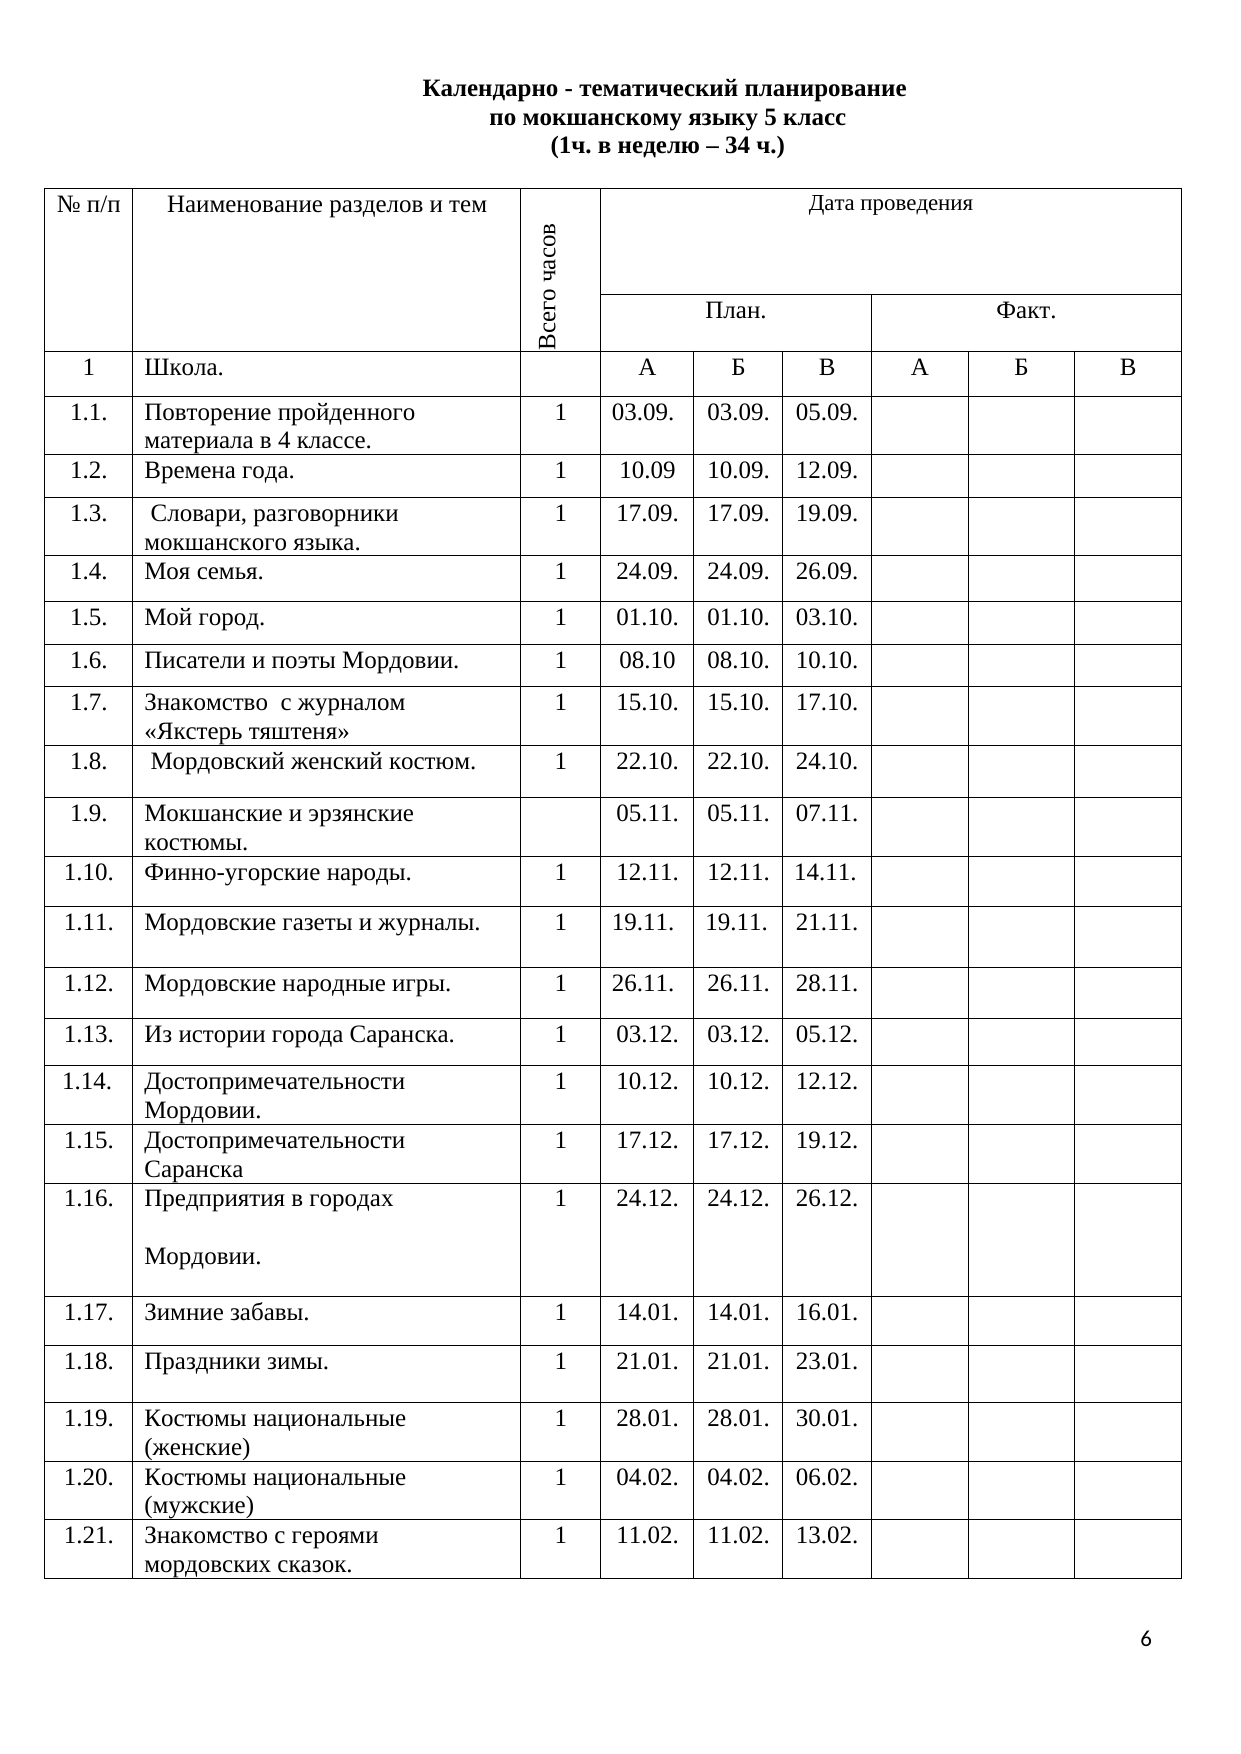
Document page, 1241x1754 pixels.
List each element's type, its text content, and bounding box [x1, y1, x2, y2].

table_cell Мордовский женский костюм. [133, 746, 520, 797]
table_cell Б [969, 352, 1074, 396]
table_cell 21.01. [694, 1346, 782, 1402]
table_cell 1.1. [45, 397, 132, 454]
table_cell [1075, 857, 1181, 906]
table_cell 17.09. [694, 498, 782, 555]
table_cell 1.13. [45, 1019, 132, 1065]
table_cell [872, 1462, 968, 1519]
table_cell 12.11. [601, 857, 693, 906]
table_cell [969, 455, 1074, 497]
table_cell 1.15. [45, 1125, 132, 1182]
table_cell [872, 687, 968, 745]
table_cell [1075, 498, 1181, 555]
table_cell 01.10. [601, 602, 693, 644]
table_cell [1075, 746, 1181, 797]
table_cell 04.02. [694, 1462, 782, 1519]
table_cell 04.02. [601, 1462, 693, 1519]
table_cell 1 [521, 857, 600, 906]
table_cell 1 [521, 907, 600, 967]
table_cell [969, 645, 1074, 686]
table_cell [1075, 1066, 1181, 1124]
table_cell 26.11. [601, 968, 693, 1018]
table_cell Зимние забавы. [133, 1297, 520, 1345]
table_cell 1 [45, 352, 132, 396]
table_header Всего часов [521, 189, 600, 351]
table_cell 19.12. [783, 1125, 871, 1182]
table_cell 1.4. [45, 556, 132, 601]
table_cell [969, 1462, 1074, 1519]
table_cell 19.11. [601, 907, 693, 967]
table_cell 10.09 [601, 455, 693, 497]
table_cell Знакомство с героями мордовских сказок. [133, 1520, 520, 1578]
table_cell [872, 1066, 968, 1124]
table_cell 05.11. [694, 798, 782, 856]
table_cell [1075, 645, 1181, 686]
table_cell 10.09. [694, 455, 782, 497]
table_cell 17.12. [601, 1125, 693, 1182]
table_cell [872, 1297, 968, 1345]
table_cell [1075, 798, 1181, 856]
table_cell 14.01. [601, 1297, 693, 1345]
table_cell [872, 798, 968, 856]
table_cell 1.8. [45, 746, 132, 797]
table_cell [969, 1019, 1074, 1065]
table_cell 26.09. [783, 556, 871, 601]
table_cell [872, 602, 968, 644]
table_cell План. [601, 295, 871, 351]
table_cell 1 [521, 556, 600, 601]
table_cell 26.12. [783, 1184, 871, 1296]
table_cell 24.09. [601, 556, 693, 601]
table_cell [1075, 455, 1181, 497]
table_cell 05.11. [601, 798, 693, 856]
table_cell [872, 746, 968, 797]
table_cell [872, 1403, 968, 1461]
table_cell [1075, 1520, 1181, 1578]
table_cell [521, 352, 600, 396]
table_cell 14.11. [783, 857, 871, 906]
table_cell [969, 746, 1074, 797]
table_cell 03.09. [694, 397, 782, 454]
table_cell 12.09. [783, 455, 871, 497]
table_cell Мордовские газеты и журналы. [133, 907, 520, 967]
table_cell [969, 602, 1074, 644]
table_cell [969, 1403, 1074, 1461]
table_cell 17.12. [694, 1125, 782, 1182]
table_cell 1.3. [45, 498, 132, 555]
table_cell A [601, 352, 693, 396]
table_cell Мордовские народные игры. [133, 968, 520, 1018]
table_cell 1.14. [45, 1066, 132, 1124]
table_cell Финно-угорские народы. [133, 857, 520, 906]
table_cell Факт. [872, 295, 1181, 351]
table_cell 10.10. [783, 645, 871, 686]
table_cell Моя семья. [133, 556, 520, 601]
table_cell [969, 1184, 1074, 1296]
table_cell 1 [521, 1403, 600, 1461]
table_cell 01.10. [694, 602, 782, 644]
table_cell [969, 498, 1074, 555]
table_cell [1075, 397, 1181, 454]
table_cell 03.10. [783, 602, 871, 644]
table_cell Мокшанские и эрзянские костюмы. [133, 798, 520, 856]
table_cell [872, 498, 968, 555]
table_cell Достопримечательности Мордовии. [133, 1066, 520, 1124]
table_cell 19.09. [783, 498, 871, 555]
table_cell 1 [521, 746, 600, 797]
table_cell 05.09. [783, 397, 871, 454]
table_header Наименование разделов и тем [133, 189, 520, 351]
table_cell 21.11. [783, 907, 871, 967]
table_cell [872, 556, 968, 601]
table_cell [872, 1346, 968, 1402]
table_cell Школа. [133, 352, 520, 396]
table_cell 05.12. [783, 1019, 871, 1065]
table_cell [872, 857, 968, 906]
table_cell 24.12. [694, 1184, 782, 1296]
table_cell 12.11. [694, 857, 782, 906]
table_cell Достопримечательности Саранска [133, 1125, 520, 1182]
table_cell [1075, 1125, 1181, 1182]
table_cell 1.20. [45, 1462, 132, 1519]
table_cell 1 [521, 1019, 600, 1065]
table_cell [969, 1297, 1074, 1345]
table_cell 30.01. [783, 1403, 871, 1461]
table_cell 15.10. [694, 687, 782, 745]
text (1ч. в неделю – 34 ч.) [177, 131, 1152, 159]
table_cell Словари, разговорники мокшанского языка. [133, 498, 520, 555]
table_cell В [783, 352, 871, 396]
table_cell [1075, 1346, 1181, 1402]
table_cell Писатели и поэты Мордовии. [133, 645, 520, 686]
table_cell 17.09. [601, 498, 693, 555]
table_cell 1 [521, 1520, 600, 1578]
table_cell [1075, 968, 1181, 1018]
table_cell 1.2. [45, 455, 132, 497]
table_cell 1 [521, 1346, 600, 1402]
table_cell В [1075, 352, 1181, 396]
table_cell 1 [521, 1066, 600, 1124]
table_cell А [872, 352, 968, 396]
table_cell 24.09. [694, 556, 782, 601]
table_cell [969, 1346, 1074, 1402]
table_cell 1 [521, 498, 600, 555]
table_cell 1 [521, 602, 600, 644]
table_cell [969, 397, 1074, 454]
table_cell 06.02. [783, 1462, 871, 1519]
table_cell [872, 1125, 968, 1182]
table_cell [872, 1184, 968, 1296]
table_cell 1.12. [45, 968, 132, 1018]
table_cell [872, 1019, 968, 1065]
table_cell [969, 907, 1074, 967]
table_cell 11.02. [601, 1520, 693, 1578]
table_cell 28.01. [601, 1403, 693, 1461]
table_header Дата проведения [601, 189, 1181, 294]
table_cell 1.7. [45, 687, 132, 745]
table_cell [872, 455, 968, 497]
table_cell 1.5. [45, 602, 132, 644]
table_cell Мой город. [133, 602, 520, 644]
table_cell 28.01. [694, 1403, 782, 1461]
text по мокшанскому языку 5 класс [177, 102, 1152, 131]
table_cell 1 [521, 645, 600, 686]
table_cell 24.12. [601, 1184, 693, 1296]
table_cell 1 [521, 1125, 600, 1182]
table_cell 28.11. [783, 968, 871, 1018]
table_cell 14.01. [694, 1297, 782, 1345]
table_cell 1.19. [45, 1403, 132, 1461]
table_cell [1075, 602, 1181, 644]
table_cell [872, 1520, 968, 1578]
table_cell [969, 857, 1074, 906]
table_cell [1075, 1019, 1181, 1065]
table_cell [1075, 1297, 1181, 1345]
table_cell [969, 1066, 1074, 1124]
table_cell 17.10. [783, 687, 871, 745]
table_cell [1075, 1184, 1181, 1296]
table_cell 1 [521, 687, 600, 745]
table_cell 22.10. [601, 746, 693, 797]
table_cell 16.01. [783, 1297, 871, 1345]
table_cell 1 [521, 1297, 600, 1345]
table_cell 1.6. [45, 645, 132, 686]
table_cell 08.10. [694, 645, 782, 686]
table_cell Предприятия в городах Мордовии. [133, 1184, 520, 1296]
table_cell 1.21. [45, 1520, 132, 1578]
table_cell 22.10. [694, 746, 782, 797]
table_cell [1075, 907, 1181, 967]
table_cell Знакомство с журналом «Якстерь тяштеня» [133, 687, 520, 745]
table_cell Времена года. [133, 455, 520, 497]
table_cell [1075, 556, 1181, 601]
table_cell Костюмы национальные (женские) [133, 1403, 520, 1461]
table_cell [872, 397, 968, 454]
table_cell [969, 798, 1074, 856]
table_cell [969, 556, 1074, 601]
table_cell 1.16. [45, 1184, 132, 1296]
table_cell [969, 687, 1074, 745]
table_cell 1 [521, 968, 600, 1018]
table_cell 03.09. [601, 397, 693, 454]
table_cell 1.18. [45, 1346, 132, 1402]
table_cell 13.02. [783, 1520, 871, 1578]
table_cell [872, 968, 968, 1018]
table_cell 11.02. [694, 1520, 782, 1578]
table_cell [872, 645, 968, 686]
table_cell [1075, 1403, 1181, 1461]
table_cell 15.10. [601, 687, 693, 745]
table_cell 12.12. [783, 1066, 871, 1124]
table_cell [969, 968, 1074, 1018]
table_cell [969, 1520, 1074, 1578]
table_cell [521, 798, 600, 856]
table_cell 03.12. [601, 1019, 693, 1065]
table_header № п/п [45, 189, 132, 351]
table_cell 07.11. [783, 798, 871, 856]
table_cell 19.11. [694, 907, 782, 967]
table_cell 23.01. [783, 1346, 871, 1402]
table_cell 1 [521, 455, 600, 497]
table_cell [969, 1125, 1074, 1182]
table_cell Повторение пройденного материала в 4 классе. [133, 397, 520, 454]
table_cell 1.17. [45, 1297, 132, 1345]
table_cell 03.12. [694, 1019, 782, 1065]
table_cell 10.12. [694, 1066, 782, 1124]
table_cell 24.10. [783, 746, 871, 797]
table_cell 1 [521, 1462, 600, 1519]
table_cell Праздники зимы. [133, 1346, 520, 1402]
table_cell 21.01. [601, 1346, 693, 1402]
table_cell 1.9. [45, 798, 132, 856]
table_cell 1 [521, 397, 600, 454]
table_cell 10.12. [601, 1066, 693, 1124]
table_cell 1.11. [45, 907, 132, 967]
table_cell 1.10. [45, 857, 132, 906]
table_cell Костюмы национальные (мужские) [133, 1462, 520, 1519]
table_cell Из истории города Саранска. [133, 1019, 520, 1065]
text Календарно - тематический планирование [177, 73, 1152, 102]
table_cell 1 [521, 1184, 600, 1296]
table_cell [872, 907, 968, 967]
table_cell 08.10 [601, 645, 693, 686]
table_cell Б [694, 352, 782, 396]
table_cell 26.11. [694, 968, 782, 1018]
table_cell [1075, 687, 1181, 745]
table_cell [1075, 1462, 1181, 1519]
